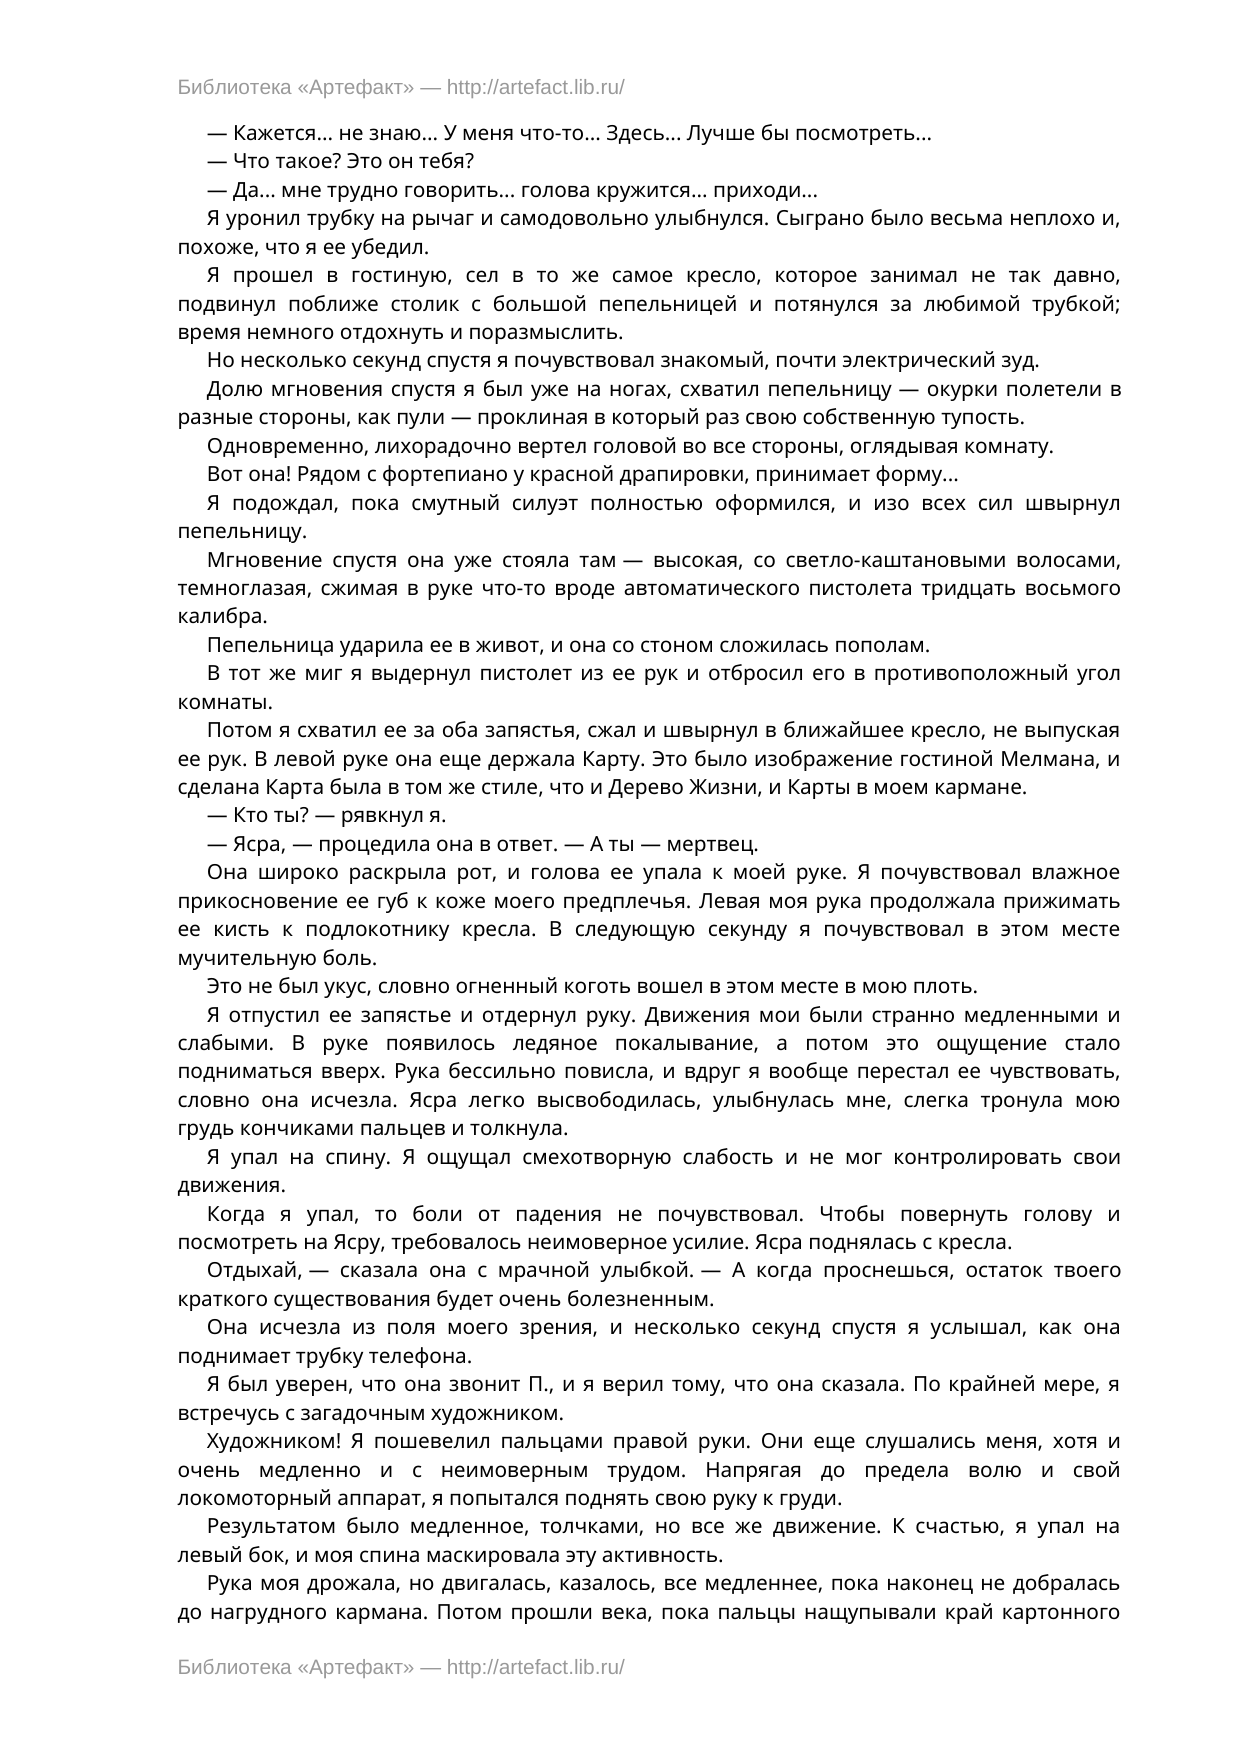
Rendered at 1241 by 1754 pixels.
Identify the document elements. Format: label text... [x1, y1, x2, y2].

text Я прошел в гостиную, сел в то же самое кресло, которое занимал не так давно, подвинул поближе столик с большой пепельницей и потянулся за любимой трубкой; время немного отдохнуть и поразмыслить. [177, 260, 1122, 346]
text Вот она! Рядом с фортепиано у красной драпировки, принимает форму... [177, 459, 1122, 488]
text Потом я схватил ее за оба запястья, сжал и швырнул в ближайшее кресло, не выпуская ее рук. В левой руке она еще держала Карту. Это было изображение гостиной Мелмана, и сделана Карта была в том же стиле, что и Дерево Жизни, и Карты в моем кармане. [177, 715, 1122, 801]
text Я упал на спину. Я ощущал смехотворную слабость и не мог контролировать свои движения. [177, 1142, 1122, 1199]
text В тот же миг я выдернул пистолет из ее рук и отбросил его в противоположный угол комнаты. [177, 658, 1122, 715]
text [177, 1568, 1122, 1625]
text Пепельница ударила ее в живот, и она со стоном сложилась пополам. [177, 630, 1122, 658]
text — Да... мне трудно говорить... голова кружится... приходи... [177, 175, 1122, 203]
text — Кажется... не знаю... У меня что-то... Здесь... Лучше бы посмотреть... [177, 118, 1122, 147]
text Художником! Я пошевелил пальцами правой руки. Они еще слушались меня, хотя и очень медленно и с неимоверным трудом. Напрягая до предела волю и свой локомоторный аппарат, я попытался поднять свою руку к груди. [177, 1426, 1122, 1512]
text Когда я упал, то боли от падения не почувствовал. Чтобы повернуть голову и посмотреть на Ясру, требовалось неимоверное усилие. Ясра поднялась с кресла. [177, 1199, 1122, 1256]
text — Что такое? Это он тебя? [177, 147, 1122, 175]
text Она широко раскрыла рот, и голова ее упала к моей руке. Я почувствовал влажное прикосновение ее губ к коже моего предплечья. Левая моя рука продолжала прижимать ее кисть к подлокотнику кресла. В следующую секунду я почувствовал в этом месте мучительную боль. [177, 857, 1122, 971]
text Одновременно, лихорадочно вертел головой во все стороны, оглядывая комнату. [177, 431, 1122, 459]
text Отдыхай, — сказала она с мрачной улыбкой. — А когда проснешься, остаток твоего краткого существования будет очень болезненным. [177, 1256, 1122, 1312]
text Результатом было медленное, толчками, но все же движение. К счастью, я упал на левый бок, и моя спина маскировала эту активность. [177, 1512, 1122, 1568]
text Я был уверен, что она звонит П., и я верил тому, что она сказала. По крайней мере, я встречусь с загадочным художником. [177, 1369, 1122, 1426]
text Она исчезла из поля моего зрения, и несколько секунд спустя я услышал, как она поднимает трубку телефона. [177, 1312, 1122, 1369]
text Я уронил трубку на рычаг и самодовольно улыбнулся. Сыграно было весьма неплохо и, похоже, что я ее убедил. [177, 203, 1122, 260]
text Это не был укус, словно огненный коготь вошел в этом месте в мою плоть. [177, 971, 1122, 1000]
text Но несколько секунд спустя я почувствовал знакомый, почти электрический зуд. [177, 346, 1122, 374]
text Я подождал, пока смутный силуэт полностью оформился, и изо всех сил швырнул пепельницу. [177, 488, 1122, 545]
text Долю мгновения спустя я был уже на ногах, схватил пепельницу — окурки полетели в разные стороны, как пули — проклиная в который раз свою собственную тупость. [177, 374, 1122, 431]
text Я отпустил ее запястье и отдернул руку. Движения мои были странно медленными и слабыми. В руке появилось ледяное покалывание, а потом это ощущение стало подниматься вверх. Рука бессильно повисла, и вдруг я вообще перестал ее чувствовать, словно она исчезла. Ясра легко высвободилась, улыбнулась мне, слегка тронула мою грудь кончиками пальцев и толкнула. [177, 1000, 1122, 1142]
text Мгновение спустя она уже стояла там — высокая, со светло-каштановыми волосами, темноглазая, сжимая в руке что-то вроде автоматического пистолета тридцать восьмого калибра. [177, 545, 1122, 630]
text — Кто ты? — рявкнул я. [177, 801, 1122, 829]
text — Ясра, — процедила она в ответ. — А ты — мертвец. [177, 829, 1122, 857]
